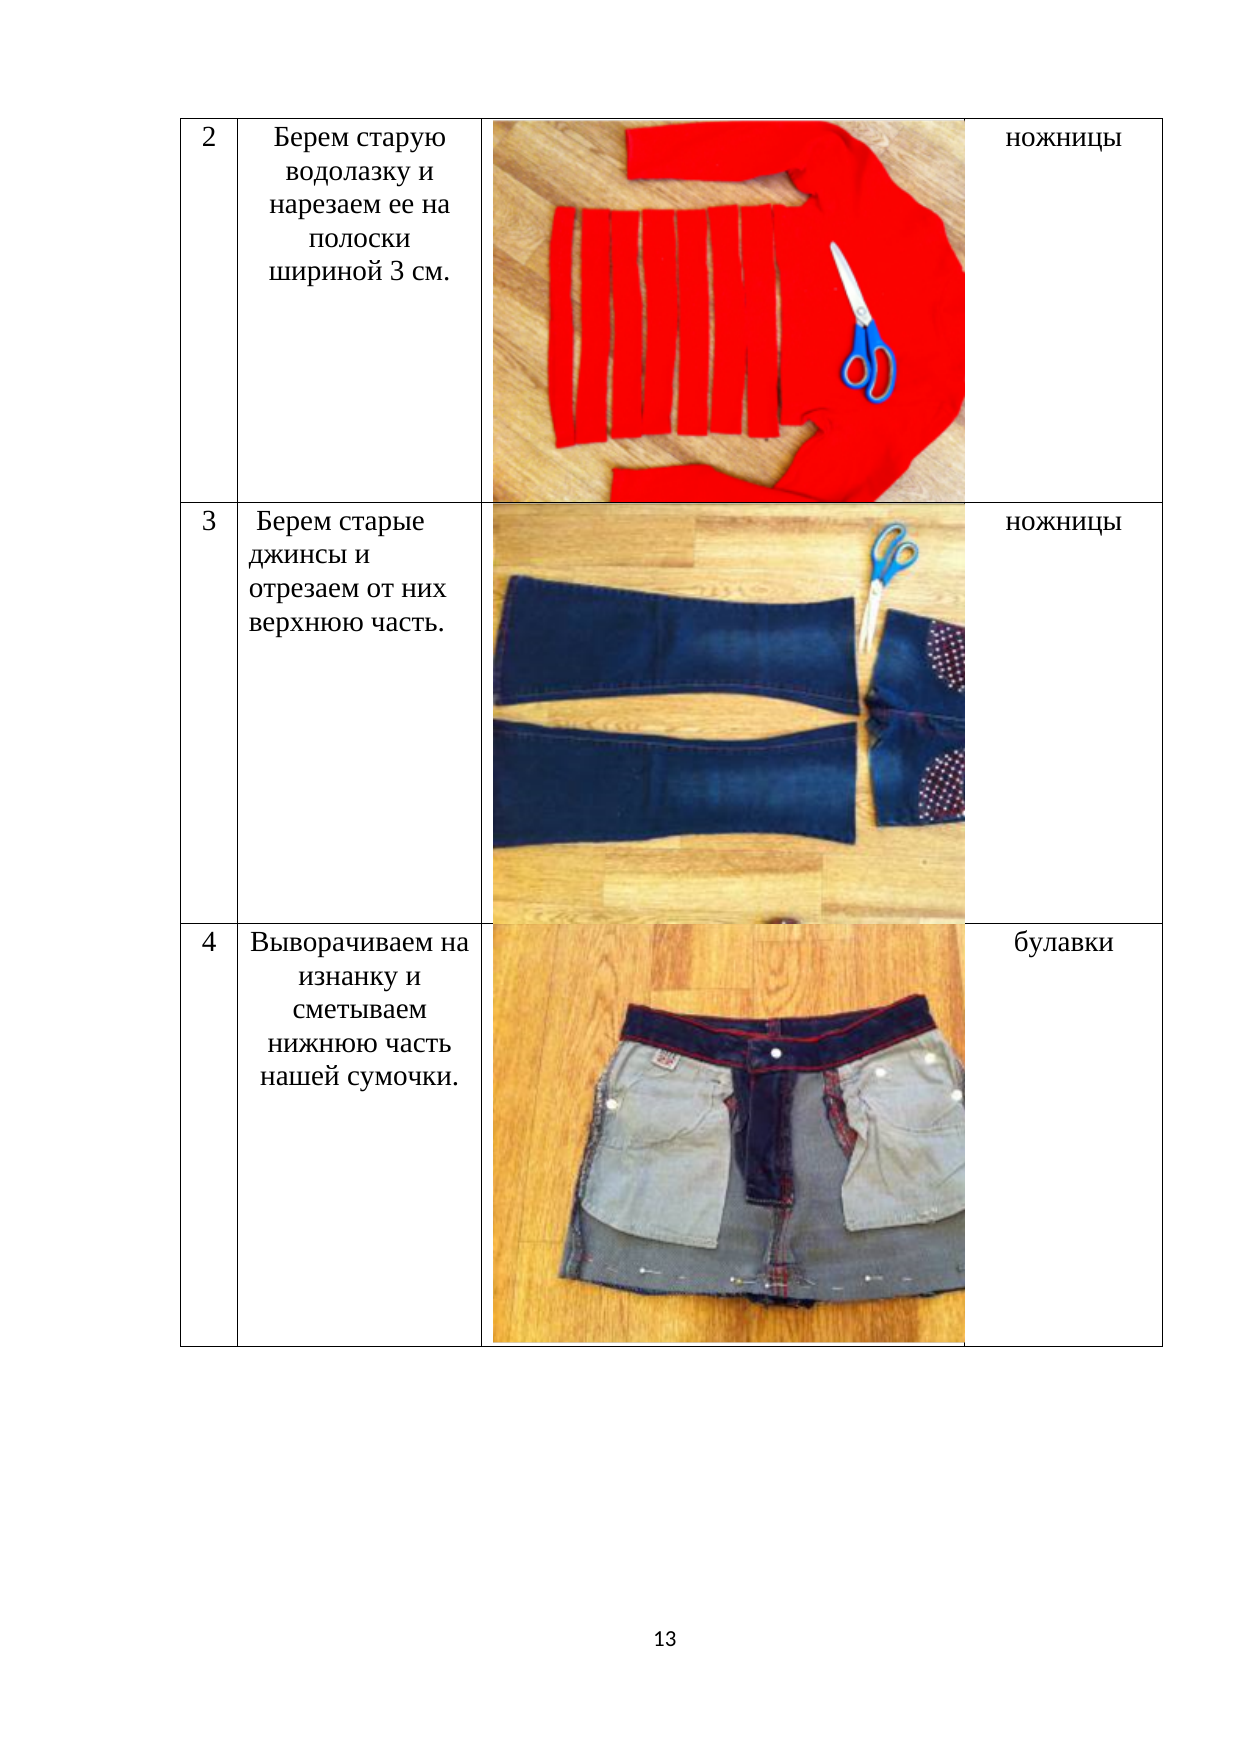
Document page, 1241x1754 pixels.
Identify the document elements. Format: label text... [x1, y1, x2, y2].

table_cell Берем старую водолазку и нарезаем ее на полоски шириной 3 см. [238, 119, 481, 502]
table_cell 2 [181, 119, 237, 502]
table_cell ножницы [965, 503, 1162, 923]
table_cell 4 [181, 924, 237, 1346]
table_cell 3 [181, 503, 237, 923]
table_cell Берем старые джинсы и отрезаем от них верхнюю часть. [238, 503, 481, 923]
picture [493, 503, 965, 1346]
picture [493, 119, 965, 502]
table_cell булавки [965, 924, 1162, 1346]
table_cell [482, 503, 493, 923]
table_cell [482, 119, 493, 502]
table_cell [482, 924, 493, 1346]
table_cell Выворачиваем на изнанку и сметываем нижнюю часть нашей сумочки. [238, 924, 481, 1346]
table_cell ножницы [965, 119, 1162, 502]
